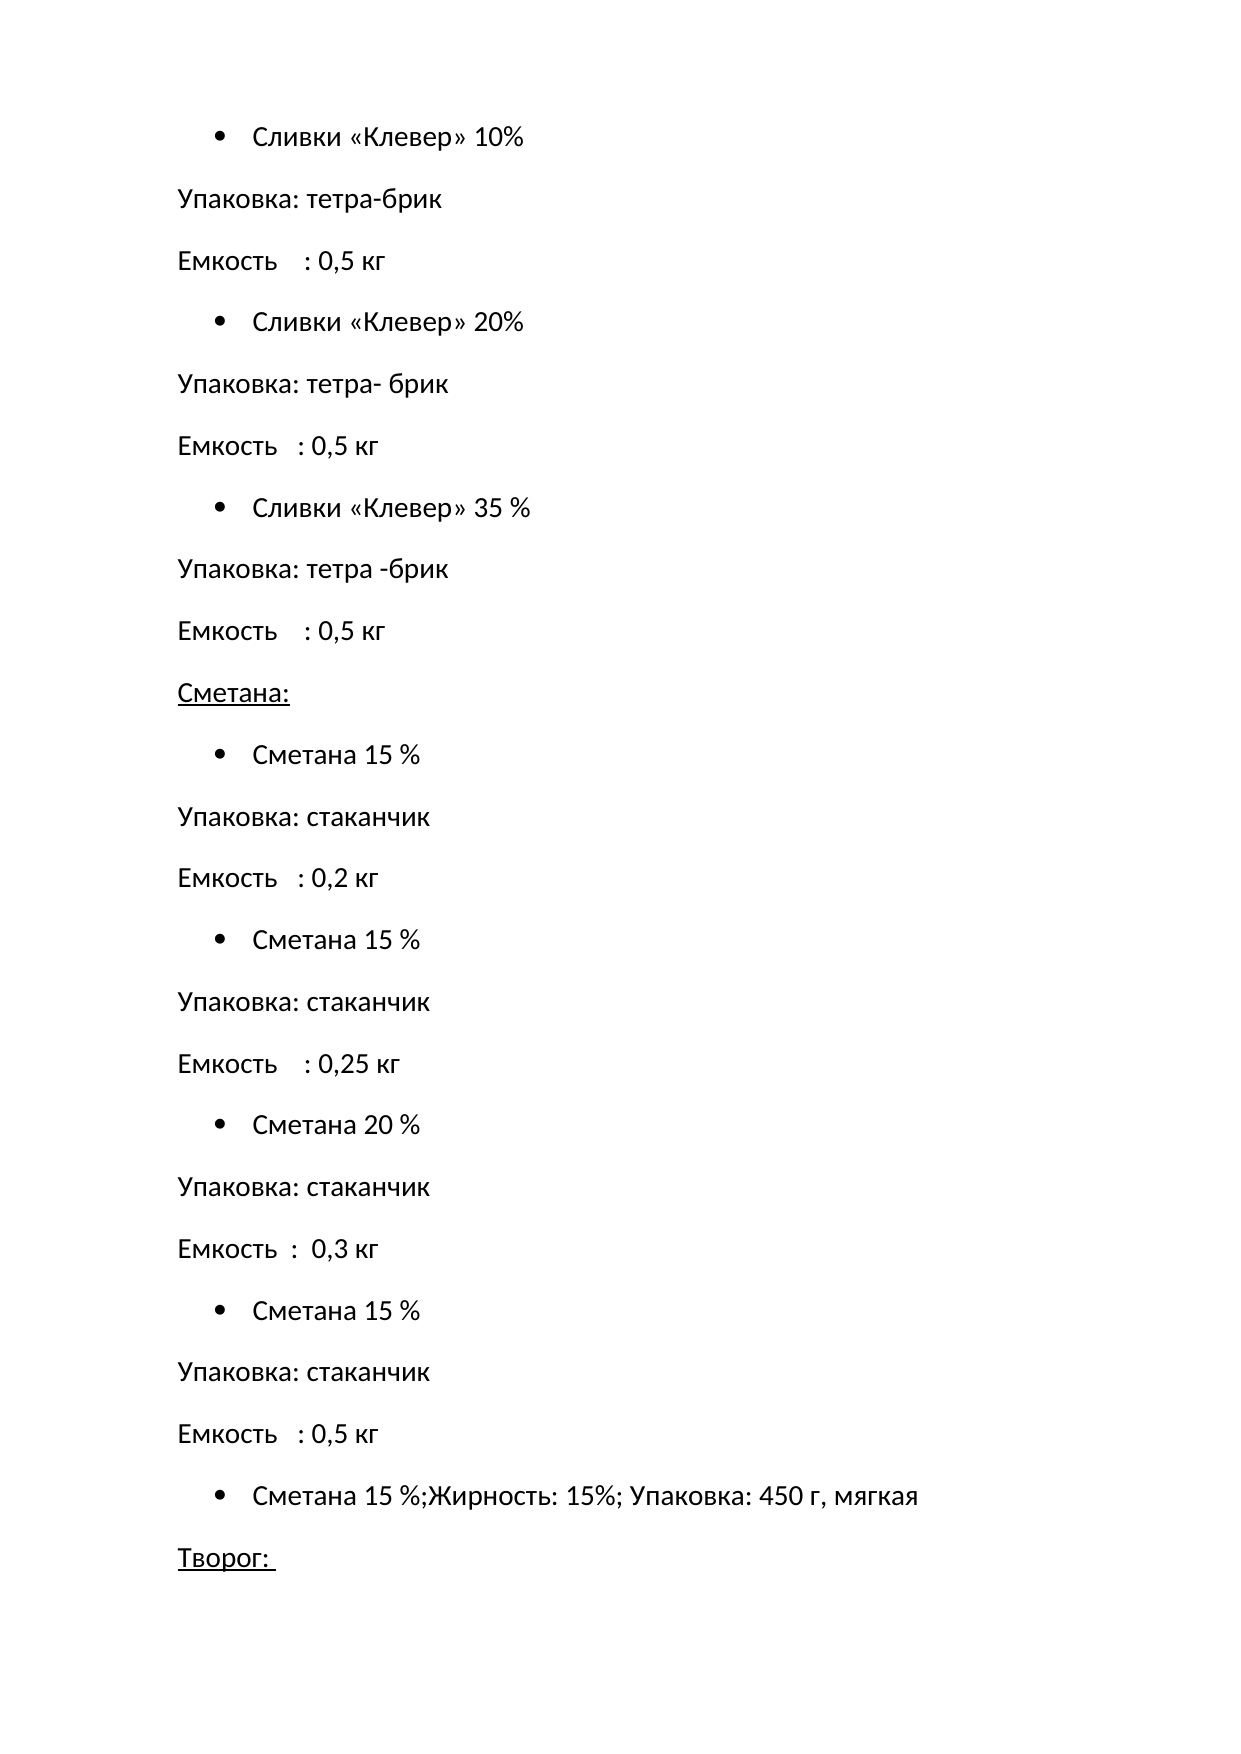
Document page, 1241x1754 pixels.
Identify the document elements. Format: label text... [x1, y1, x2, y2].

list Сметана 15 %;Жирность: 15%; Упаковка: 450 г, мягкая [215, 1477, 1152, 1513]
text Емкость : 0,5 кг [177, 242, 1152, 277]
text Упаковка: стаканчик [177, 798, 1152, 833]
text Емкость : 0,5 кг [177, 427, 1152, 463]
text Сметана: [177, 674, 1152, 710]
text Емкость : 0,5 кг [177, 612, 1152, 648]
text Творог: [177, 1539, 1152, 1574]
text Емкость : 0,3 кг [177, 1230, 1152, 1266]
text Упаковка: тетра-брик [177, 180, 1152, 216]
text Упаковка: стаканчик [177, 983, 1152, 1018]
list Сливки «Клевер» 10% [215, 118, 1152, 154]
list Сметана 15 % [215, 921, 1152, 957]
text Упаковка: стаканчик [177, 1168, 1152, 1204]
text Упаковка: тетра -брик [177, 551, 1152, 586]
list Сметана 20 % [215, 1106, 1152, 1142]
list Сметана 15 % [215, 1292, 1152, 1327]
text Упаковка: стаканчик [177, 1353, 1152, 1389]
text Упаковка: тетра- брик [177, 365, 1152, 401]
list Сливки «Клевер» 20% [215, 303, 1152, 339]
text Емкость : 0,2 кг [177, 859, 1152, 895]
text Емкость : 0,25 кг [177, 1045, 1152, 1080]
text Емкость : 0,5 кг [177, 1415, 1152, 1451]
list Сметана 15 % [215, 736, 1152, 771]
list Сливки «Клевер» 35 % [215, 489, 1152, 524]
